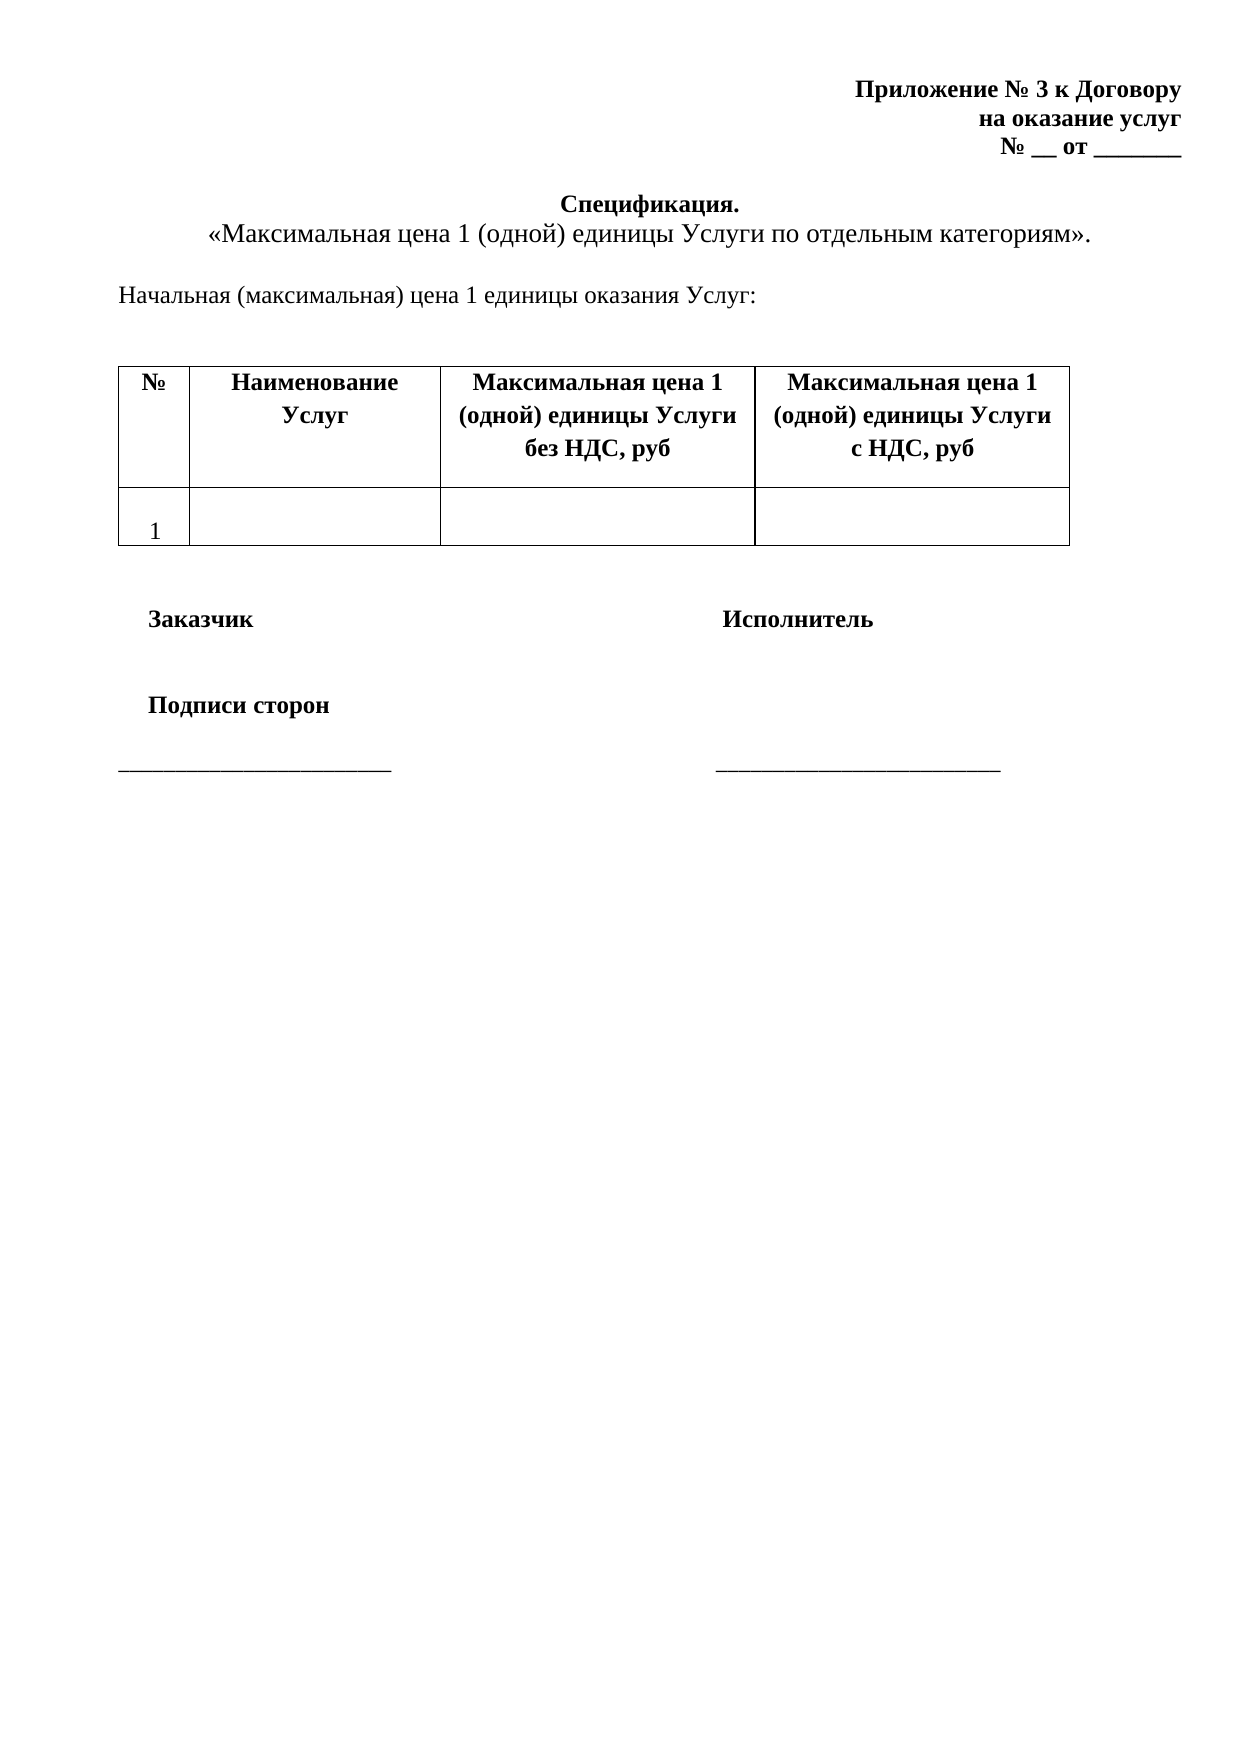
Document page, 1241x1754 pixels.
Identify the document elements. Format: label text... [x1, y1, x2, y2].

text ________________________ _________________________ [118, 747, 1181, 776]
text № __ от _______ [118, 131, 1181, 160]
text «Максимальная цена 1 (одной) единицы Услуги по отдельным категориям». [118, 218, 1181, 249]
table_cell [190, 488, 440, 545]
text на оказание услуг [118, 103, 1181, 131]
text Спецификация. [118, 189, 1181, 218]
table_cell [756, 488, 1069, 545]
table_header Максимальная цена 1 (одной) единицы Услуги без НДС, руб [441, 367, 754, 487]
text Начальная (максимальная) цена 1 единицы оказания Услуг: [118, 280, 1181, 309]
table_cell [441, 488, 754, 545]
table_header Заказчик Подписи сторон [118, 604, 663, 747]
table_cell 1 [119, 488, 189, 545]
table_header Максимальная цена 1 (одной) единицы Услуги с НДС, руб [756, 367, 1069, 487]
table_header Наименование Услуг [190, 367, 440, 487]
table_header [664, 604, 1198, 747]
text Приложение № 3 к Договору [118, 74, 1181, 103]
table_header № [119, 367, 189, 487]
